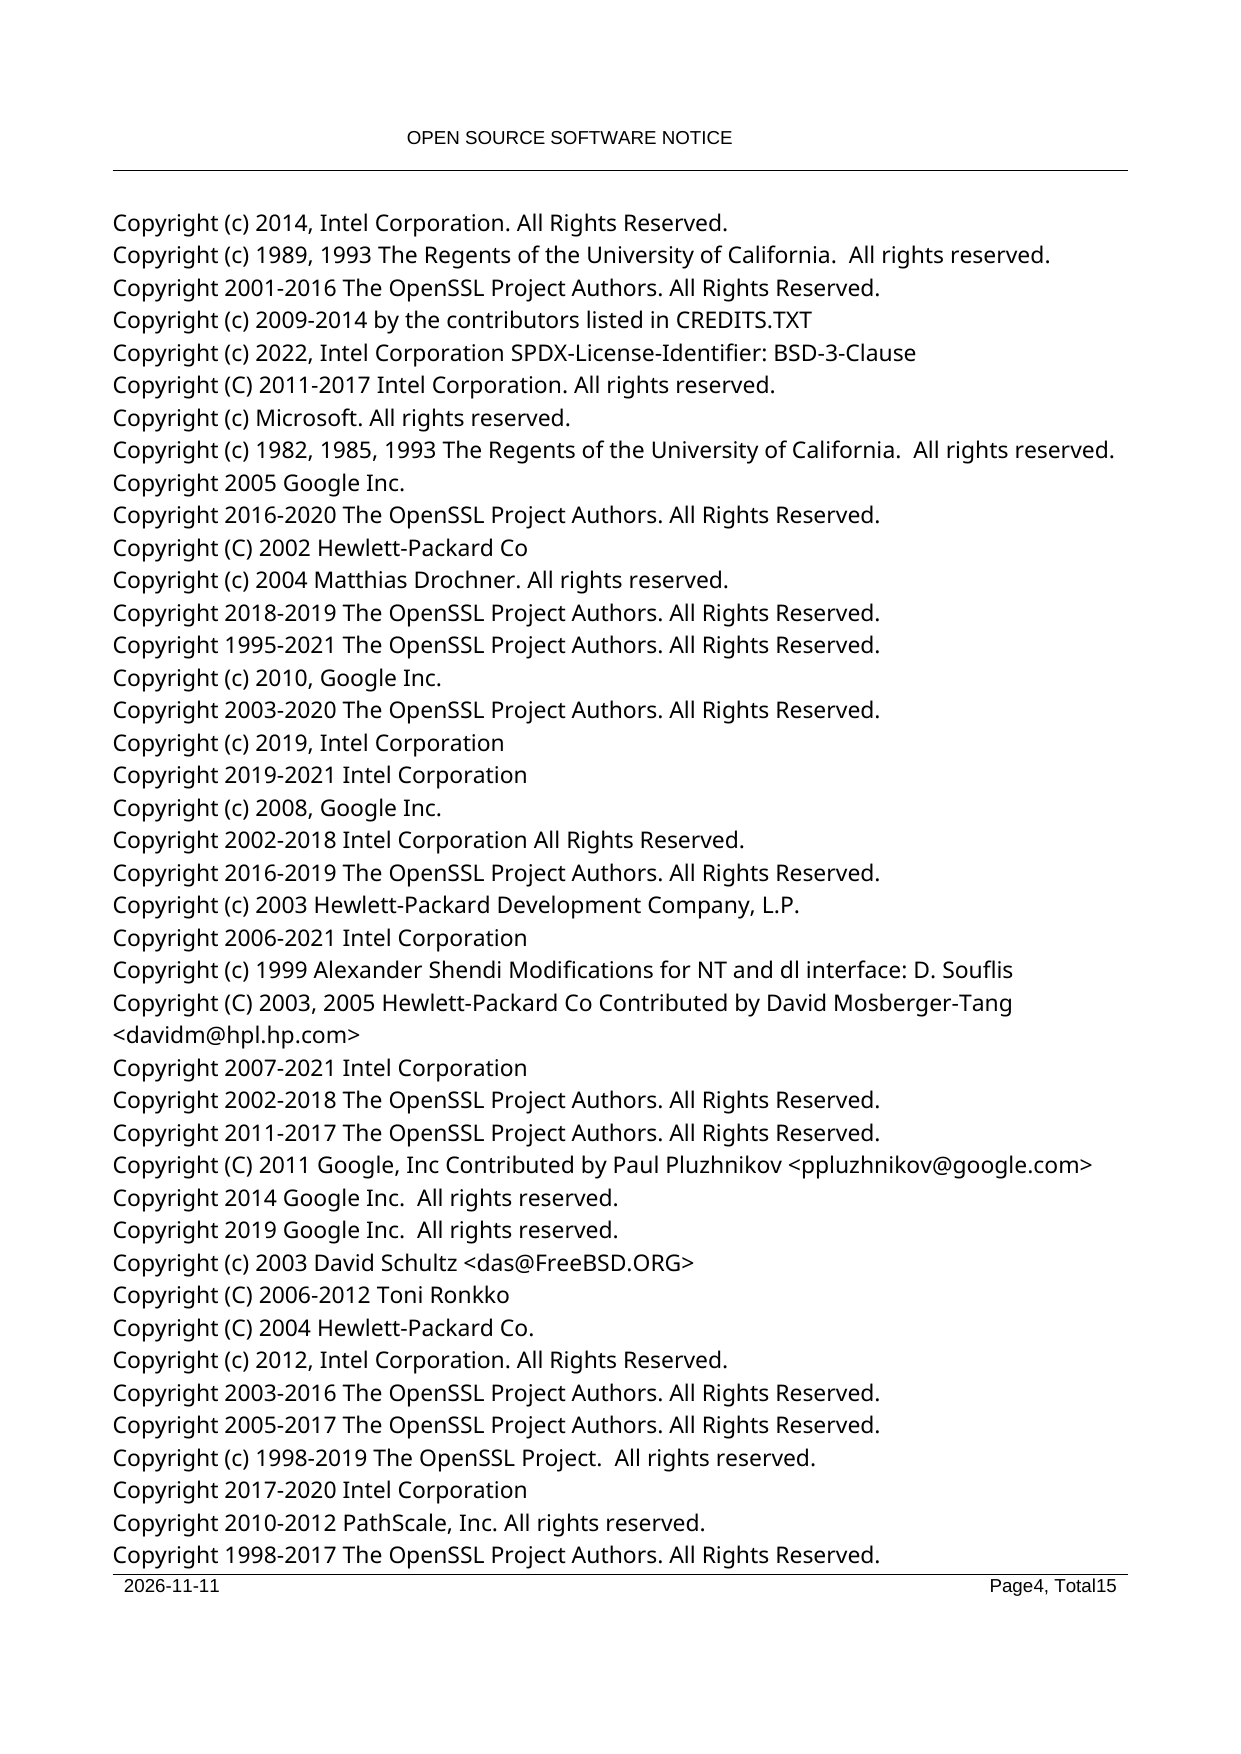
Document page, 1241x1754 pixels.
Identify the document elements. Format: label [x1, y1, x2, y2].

text [112, 206, 1128, 1571]
